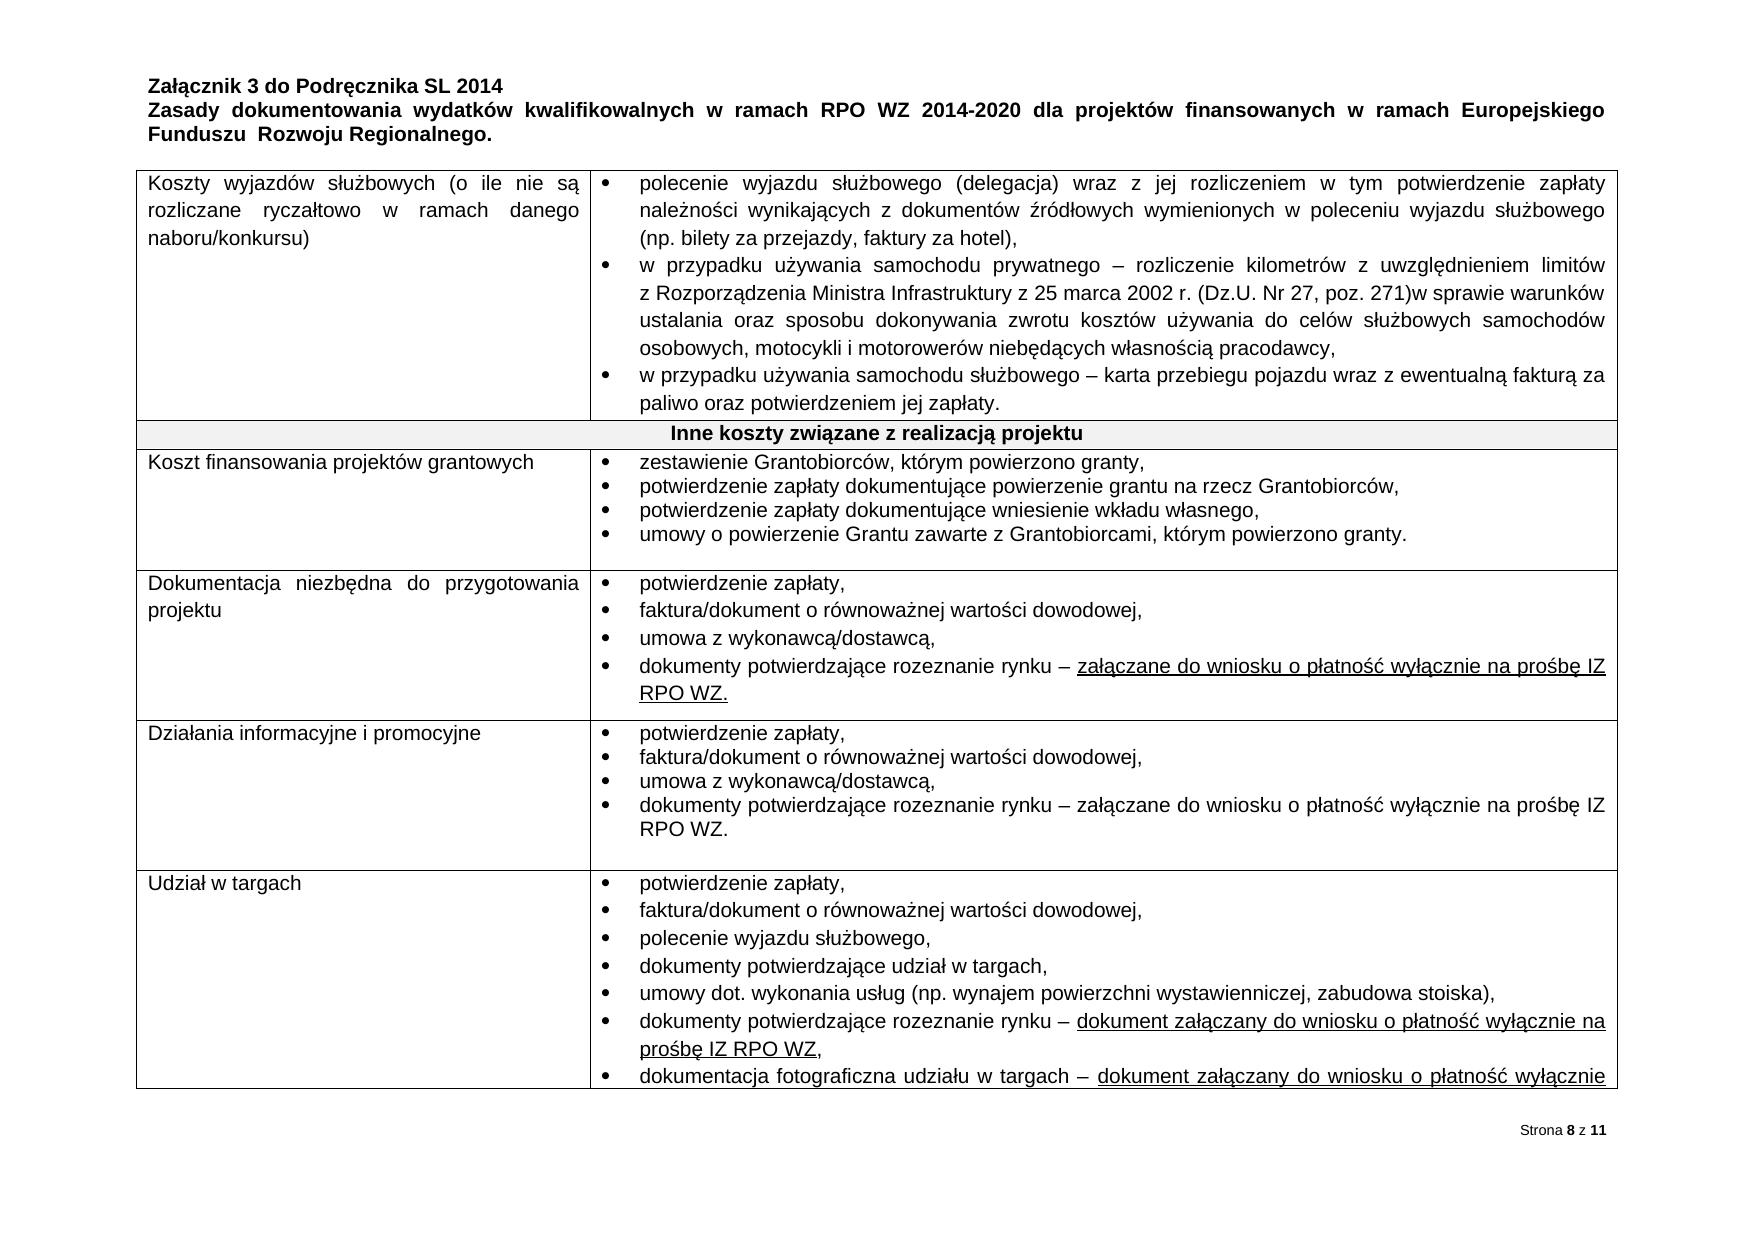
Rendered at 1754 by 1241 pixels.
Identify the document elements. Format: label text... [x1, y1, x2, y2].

table_cell potwierdzenie zapłaty, faktura/dokument o równoważnej wartości dowodowej, umowa z wykonawcą/dostawcą, dokumenty potwierdzające rozeznanie rynku – załączane do wniosku o płatność wyłącznie na prośbę IZ RPO WZ. [591, 721, 1617, 870]
table_cell polecenie wyjazdu służbowego (delegacja) wraz z jej rozliczeniem w tym potwierdzenie zapłaty należności wynikających z dokumentów źródłowych wymienionych w poleceniu wyjazdu służbowego (np. bilety za przejazdy, faktury za hotel), w przypadku używania samochodu prywatnego – rozliczenie kilometrów z uwzględnieniem limitów z Rozporządzenia Ministra Infrastruktury z 25 marca 2002 r. (Dz.U. Nr 27, poz. 271)w sprawie warunków ustalania oraz sposobu dokonywania zwrotu kosztów używania do celów służbowych samochodów osobowych, motocykli i motorowerów niebędących własnością pracodawcy, w przypadku używania samochodu służbowego – karta przebiegu pojazdu wraz z ewentualną fakturą za paliwo oraz potwierdzeniem jej zapłaty. [591, 171, 1617, 419]
table_cell Koszty wyjazdów służbowych (o ile nie są rozliczane ryczałtowo w ramach danego naboru/konkursu) [137, 171, 590, 419]
table_cell Działania informacyjne i promocyjne [137, 721, 590, 870]
table_cell zestawienie Grantobiorców, którym powierzono granty, potwierdzenie zapłaty dokumentujące powierzenie grantu na rzecz Grantobiorców, potwierdzenie zapłaty dokumentujące wniesienie wkładu własnego, umowy o powierzenie Grantu zawarte z Grantobiorcami, którym powierzono granty. [591, 450, 1617, 570]
table_cell Udział w targach [137, 871, 590, 1088]
table_cell potwierdzenie zapłaty, faktura/dokument o równoważnej wartości dowodowej, umowa z wykonawcą/dostawcą, dokumenty potwierdzające rozeznanie rynku – załączane do wniosku o płatność wyłącznie na prośbę IZ RPO WZ. [591, 571, 1617, 720]
table_cell Dokumentacja niezbędna do przygotowania projektu [137, 571, 590, 720]
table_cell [591, 871, 1617, 1088]
table_cell Koszt finansowania projektów grantowych [137, 450, 590, 570]
table_cell Inne koszty związane z realizacją projektu [137, 421, 1617, 448]
